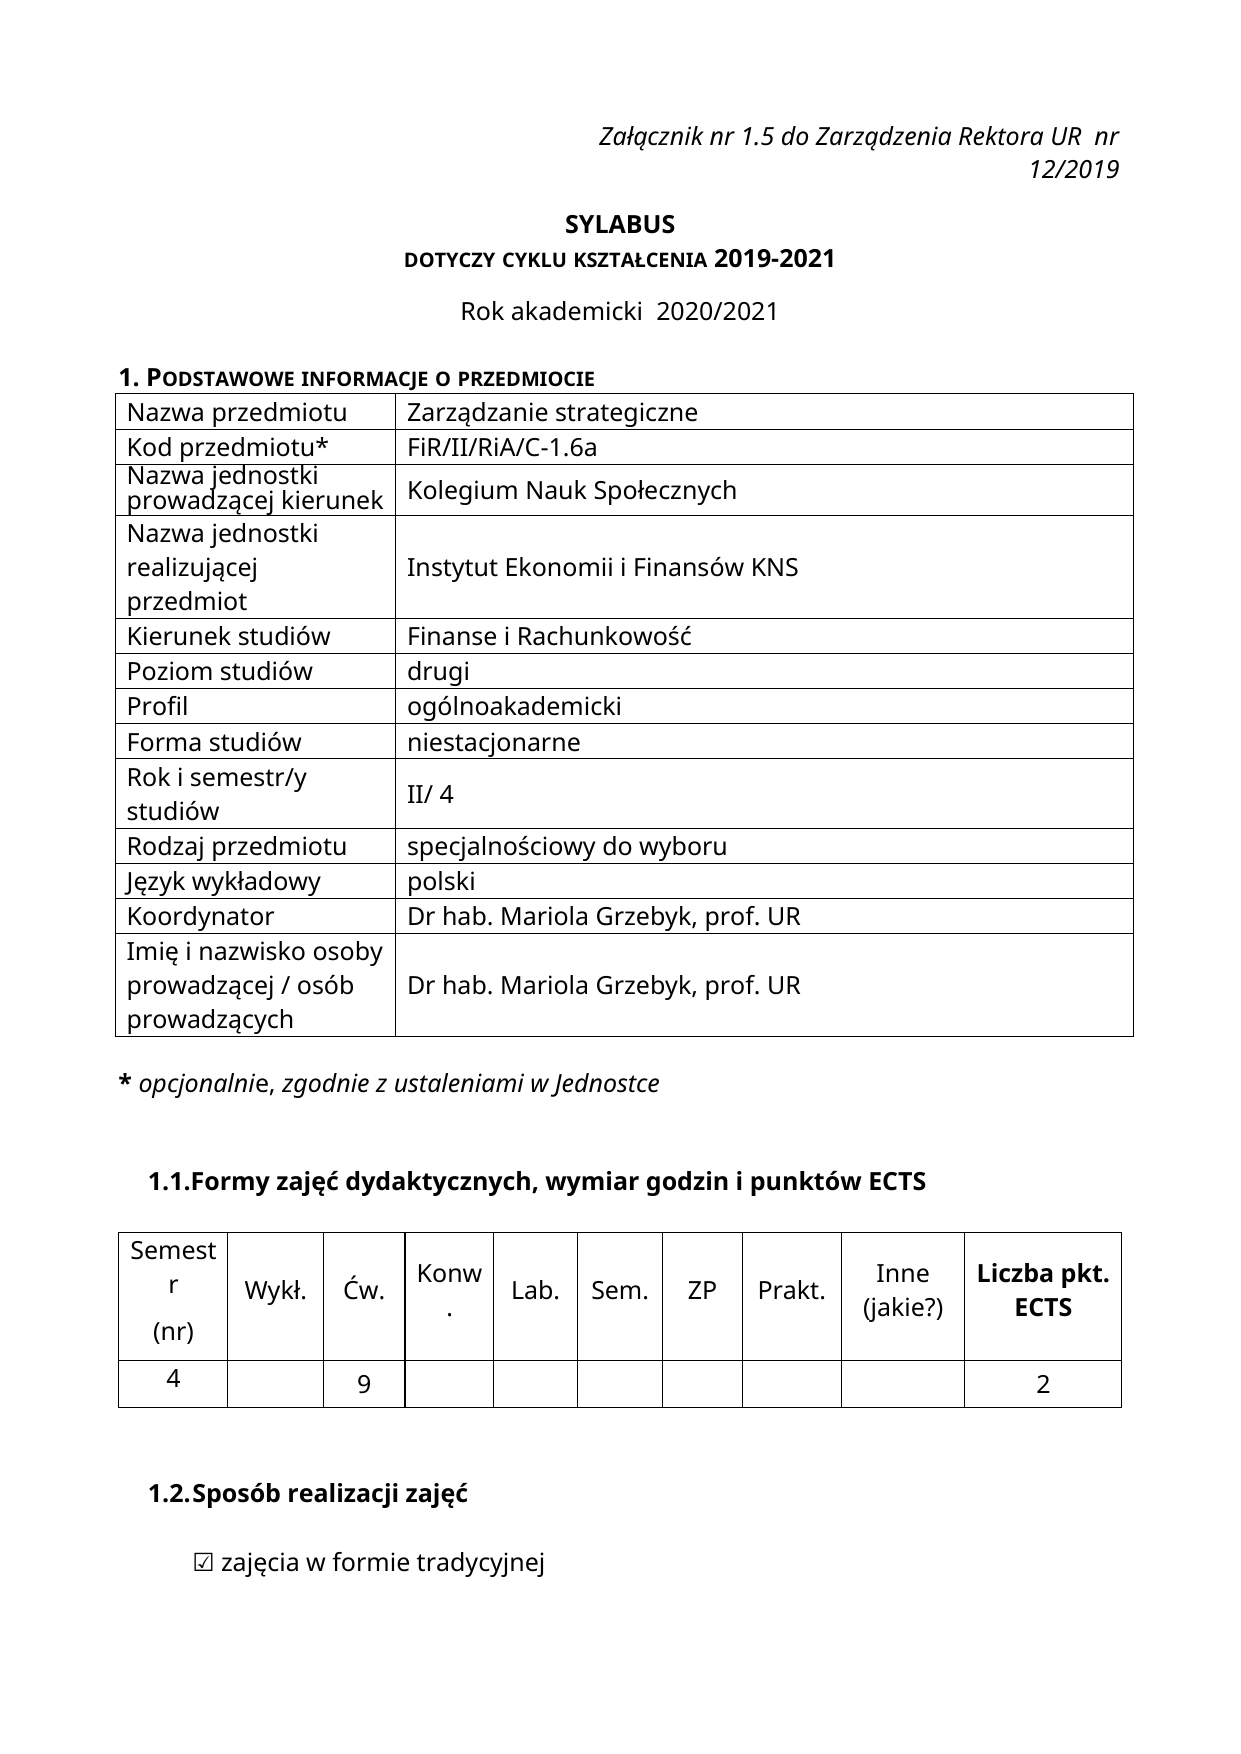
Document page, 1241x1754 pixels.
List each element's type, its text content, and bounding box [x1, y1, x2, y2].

table_header Liczba pkt. ECTS [965, 1233, 1121, 1360]
table_cell Kolegium Nauk Społecznych [396, 465, 1133, 514]
table_cell Rodzaj przedmiotu [116, 829, 395, 862]
text 1.1.Formy zajęć dydaktycznych, wymiar godzin i punktów ECTS [148, 1163, 1122, 1197]
table_cell 4 [119, 1361, 227, 1407]
table_header Nazwa przedmiotu [116, 394, 395, 428]
table_cell Instytut Ekonomii i Finansów KNS [396, 516, 1133, 618]
text 1. Podstawowe informacje o przedmiocie [118, 359, 1122, 393]
table_cell Koordynator [116, 899, 395, 933]
table_cell Finanse i Rachunkowość [396, 619, 1133, 653]
table_cell 9 [324, 1361, 404, 1407]
text * opcjonalnie, zgodnie z ustaleniami w Jednostce [118, 1066, 1122, 1100]
table_header Semestr (nr) [119, 1233, 227, 1360]
table_cell Forma studiów [116, 724, 395, 758]
table_cell [228, 1361, 323, 1407]
table_header Konw. [406, 1233, 493, 1360]
table_cell Profil [116, 689, 395, 723]
table_header Sem. [578, 1233, 662, 1360]
table_cell II/ 4 [396, 759, 1133, 827]
table_cell Kierunek studiów [116, 619, 395, 653]
table_cell Dr hab. Mariola Grzebyk, prof. UR [396, 934, 1133, 1036]
table_cell Poziom studiów [116, 654, 395, 688]
text SYLABUS [118, 207, 1122, 241]
table_header Zarządzanie strategiczne [396, 394, 1133, 428]
table_header Inne (jakie?) [842, 1233, 964, 1360]
table_cell Imię i nazwisko osoby prowadzącej / osób prowadzących [116, 934, 395, 1036]
table_cell niestacjonarne [396, 724, 1133, 758]
table_cell [743, 1361, 841, 1407]
table_cell 2 [965, 1361, 1121, 1407]
table_cell ogólnoakademicki [396, 689, 1133, 723]
table_header Prakt. [743, 1233, 841, 1360]
table_cell Nazwa jednostki prowadzącej kierunek [116, 465, 395, 514]
text Załącznik nr 1.5 do Zarządzenia Rektora UR nr 12/2019 [118, 118, 1122, 186]
table_header Lab. [494, 1233, 577, 1360]
table_cell Kod przedmiotu* [116, 430, 395, 463]
table_cell Dr hab. Mariola Grzebyk, prof. UR [396, 899, 1133, 933]
text 1.2. Sposób realizacji zajęć [148, 1476, 1122, 1510]
table_header Wykł. [228, 1233, 323, 1360]
table_cell polski [396, 864, 1133, 898]
table_cell [406, 1361, 493, 1407]
table_cell FiR/II/RiA/C-1.6a [396, 430, 1133, 463]
table_cell Nazwa jednostki realizującej przedmiot [116, 516, 395, 618]
text ☑ zajęcia w formie tradycyjnej [192, 1544, 1122, 1578]
table_cell [494, 1361, 577, 1407]
text dotyczy cyklu kształcenia 2019-2021 [118, 241, 1122, 275]
text Rok akademicki 2020/2021 [118, 300, 1122, 325]
table_cell Rok i semestr/y studiów [116, 759, 395, 827]
table_cell specjalnościowy do wyboru [396, 829, 1133, 862]
table_cell [842, 1361, 964, 1407]
table_header Ćw. [324, 1233, 404, 1360]
table_cell [663, 1361, 742, 1407]
table_cell [578, 1361, 662, 1407]
table_cell drugi [396, 654, 1133, 688]
table_cell Język wykładowy [116, 864, 395, 898]
table_header ZP [663, 1233, 742, 1360]
